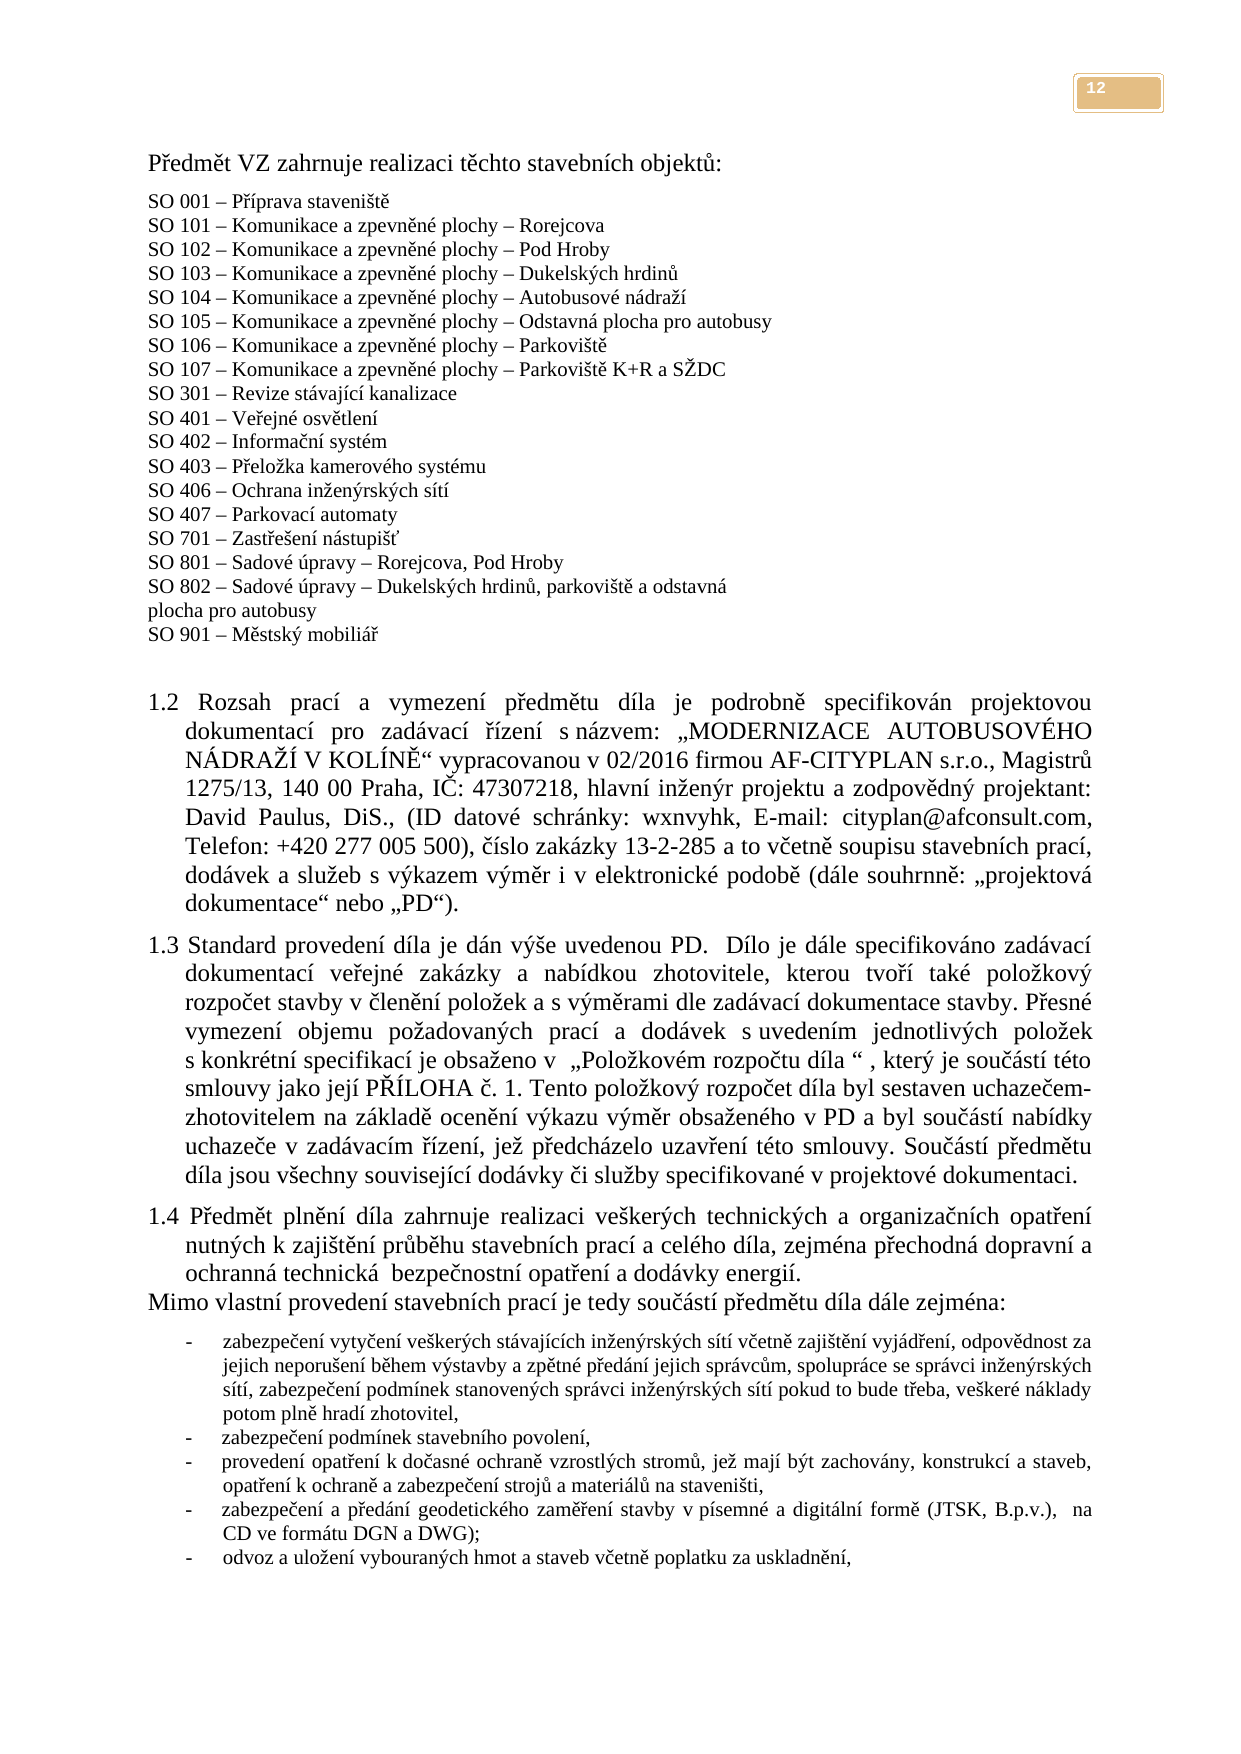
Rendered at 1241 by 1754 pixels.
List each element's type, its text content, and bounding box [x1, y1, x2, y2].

text 1.3 Standard provedení díla je dán výše uvedenou PD. Dílo je dále specifikováno zadávací dokumentací veřejné zakázky a nabídkou zhotovitele, kterou tvoří také položkový rozpočet stavby v členění položek a s výměrami dle zadávací dokumentace stavby. Přesné vymezení objemu požadovaných prací a dodávek s uvedením jednotlivých položek s konkrétní specifikací je obsaženo v „Položkovém rozpočtu díla “ , který je součástí této smlouvy jako její PŘÍLOHA č. 1. Tento položkový rozpočet díla byl sestaven uchazečem-zhotovitelem na základě ocenění výkazu výměr obsaženého v PD a byl součástí nabídky uchazeče v zadávacím řízení, jež předcházelo uzavření této smlouvy. Součástí předmětu díla jsou všechny související dodávky či služby specifikované v projektové dokumentaci. [148, 930, 1093, 1188]
text SO 701 – Zastřešení nástupišť [148, 526, 1093, 550]
text Předmět VZ zahrnuje realizaci těchto stavebních objektů: [148, 148, 1093, 176]
list provedení opatření k dočasné ochraně vzrostlých stromů, jež mají být zachovány, konstrukcí a staveb, opatření k ochraně a zabezpečení strojů a materiálů na staveništi, [185, 1449, 1093, 1497]
text SO 406 – Ochrana inženýrských sítí [148, 478, 1093, 502]
text SO 401 – Veřejné osvětlení [148, 405, 1093, 429]
text SO 802 – Sadové úpravy – Dukelských hrdinů, parkoviště a odstavná [148, 574, 1093, 598]
text Mimo vlastní provedení stavebních prací je tedy součástí předmětu díla dále zejména: [148, 1287, 1093, 1316]
text SO 105 – Komunikace a zpevněné plochy – Odstavná plocha pro autobusy [148, 309, 1093, 333]
text 1.2 Rozsah prací a vymezení předmětu díla je podrobně specifikován projektovou dokumentací pro zadávací řízení s názvem: „MODERNIZACE AUTOBUSOVÉHO NÁDRAŽÍ V KOLÍNĚ“ vypracovanou v 02/2016 firmou AF-CITYPLAN s.r.o., Magistrů 1275/13, 140 00 Praha, IČ: 47307218, hlavní inženýr projektu a zodpovědný projektant: David Paulus, DiS., (ID datové schránky: wxnvyhk, E-mail: cityplan@afconsult.com, Telefon: +420 277 005 500), číslo zakázky 13-2-285 a to včetně soupisu stavebních prací, dodávek a služeb s výkazem výměr i v elektronické podobě (dále souhrnně: „projektová dokumentace“ nebo „PD“). [148, 687, 1093, 917]
text SO 104 – Komunikace a zpevněné plochy – Autobusové nádraží [148, 285, 1093, 309]
text SO 103 – Komunikace a zpevněné plochy – Dukelských hrdinů [148, 261, 1093, 285]
text SO 106 – Komunikace a zpevněné plochy – Parkoviště [148, 333, 1093, 357]
text 1.4 Předmět plnění díla zahrnuje realizaci veškerých technických a organizačních opatření nutných k zajištění průběhu stavebních prací a celého díla, zejména přechodná dopravní a ochranná technická bezpečnostní opatření a dodávky energií. [148, 1201, 1093, 1287]
text plocha pro autobusy [148, 598, 1093, 622]
text SO 101 – Komunikace a zpevněné plochy – Rorejcova [148, 213, 1093, 237]
text SO 402 – Informační systém [148, 429, 1093, 453]
text SO 901 – Městský mobiliář [148, 622, 1093, 646]
list zabezpečení a předání geodetického zaměření stavby v písemné a digitální formě (JTSK, B.p.v.), na CD ve formátu DGN a DWG); [185, 1497, 1093, 1545]
text SO 001 – Příprava staveniště [148, 189, 1093, 213]
text SO 107 – Komunikace a zpevněné plochy – Parkoviště K+R a SŽDC [148, 357, 1093, 381]
list zabezpečení vytyčení veškerých stávajících inženýrských sítí včetně zajištění vyjádření, odpovědnost za jejich neporušení během výstavby a zpětné předání jejich správcům, spolupráce se správci inženýrských sítí, zabezpečení podmínek stanovených správci inženýrských sítí pokud to bude třeba, veškeré náklady potom plně hradí zhotovitel, [185, 1328, 1093, 1425]
text SO 403 – Přeložka kamerového systému [148, 453, 1093, 478]
list zabezpečení podmínek stavebního povolení, [185, 1425, 1093, 1449]
text SO 407 – Parkovací automaty [148, 502, 1093, 526]
text SO 801 – Sadové úpravy – Rorejcova, Pod Hroby [148, 550, 1093, 574]
list odvoz a uložení vybouraných hmot a staveb včetně poplatku za uskladnění, [185, 1545, 1093, 1569]
text SO 301 – Revize stávající kanalizace [148, 381, 1093, 405]
text SO 102 – Komunikace a zpevněné plochy – Pod Hroby [148, 237, 1093, 261]
